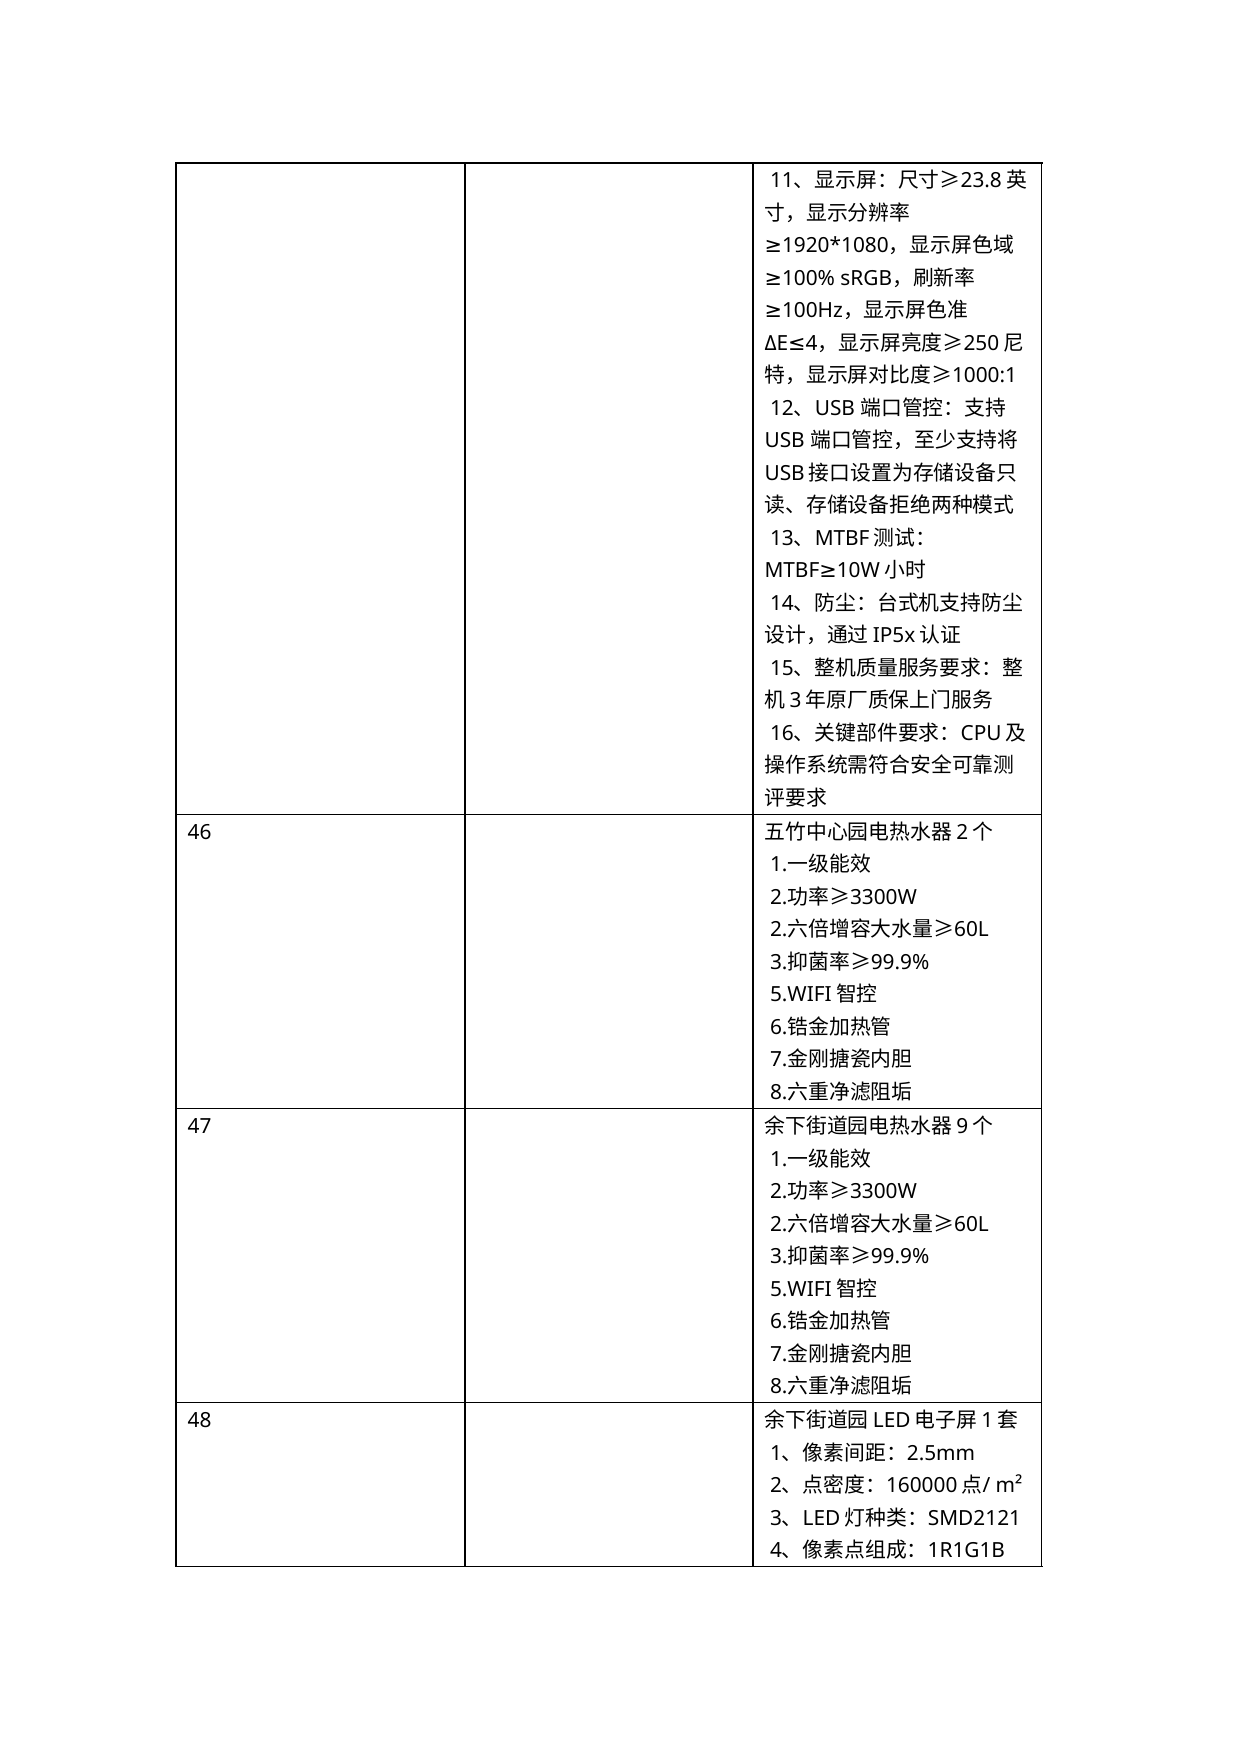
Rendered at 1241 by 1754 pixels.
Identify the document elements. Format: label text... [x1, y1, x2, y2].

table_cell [754, 1403, 1041, 1566]
table_cell [466, 164, 752, 813]
table_cell 45 [177, 164, 464, 813]
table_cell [754, 164, 1041, 813]
table_cell [466, 1403, 752, 1566]
table_cell 余下街道园电热水器9个 1.一级能效 2.功率≥3300W 2.六倍增容大水量≥60L 3.抑菌率≥99.9% 5.WIFI智控 6.锆金加热管 7.金刚搪瓷内胆 8.六重净滤阻垢 [754, 1109, 1041, 1402]
table_cell [466, 815, 752, 1108]
table_cell 46 [177, 815, 464, 1108]
table_cell 48 [177, 1403, 464, 1566]
table_cell 五竹中心园电热水器2个 1.一级能效 2.功率≥3300W 2.六倍增容大水量≥60L 3.抑菌率≥99.9% 5.WIFI智控 6.锆金加热管 7.金刚搪瓷内胆 8.六重净滤阻垢 [754, 815, 1041, 1108]
table_cell 47 [177, 1109, 464, 1402]
table_cell [466, 1109, 752, 1402]
